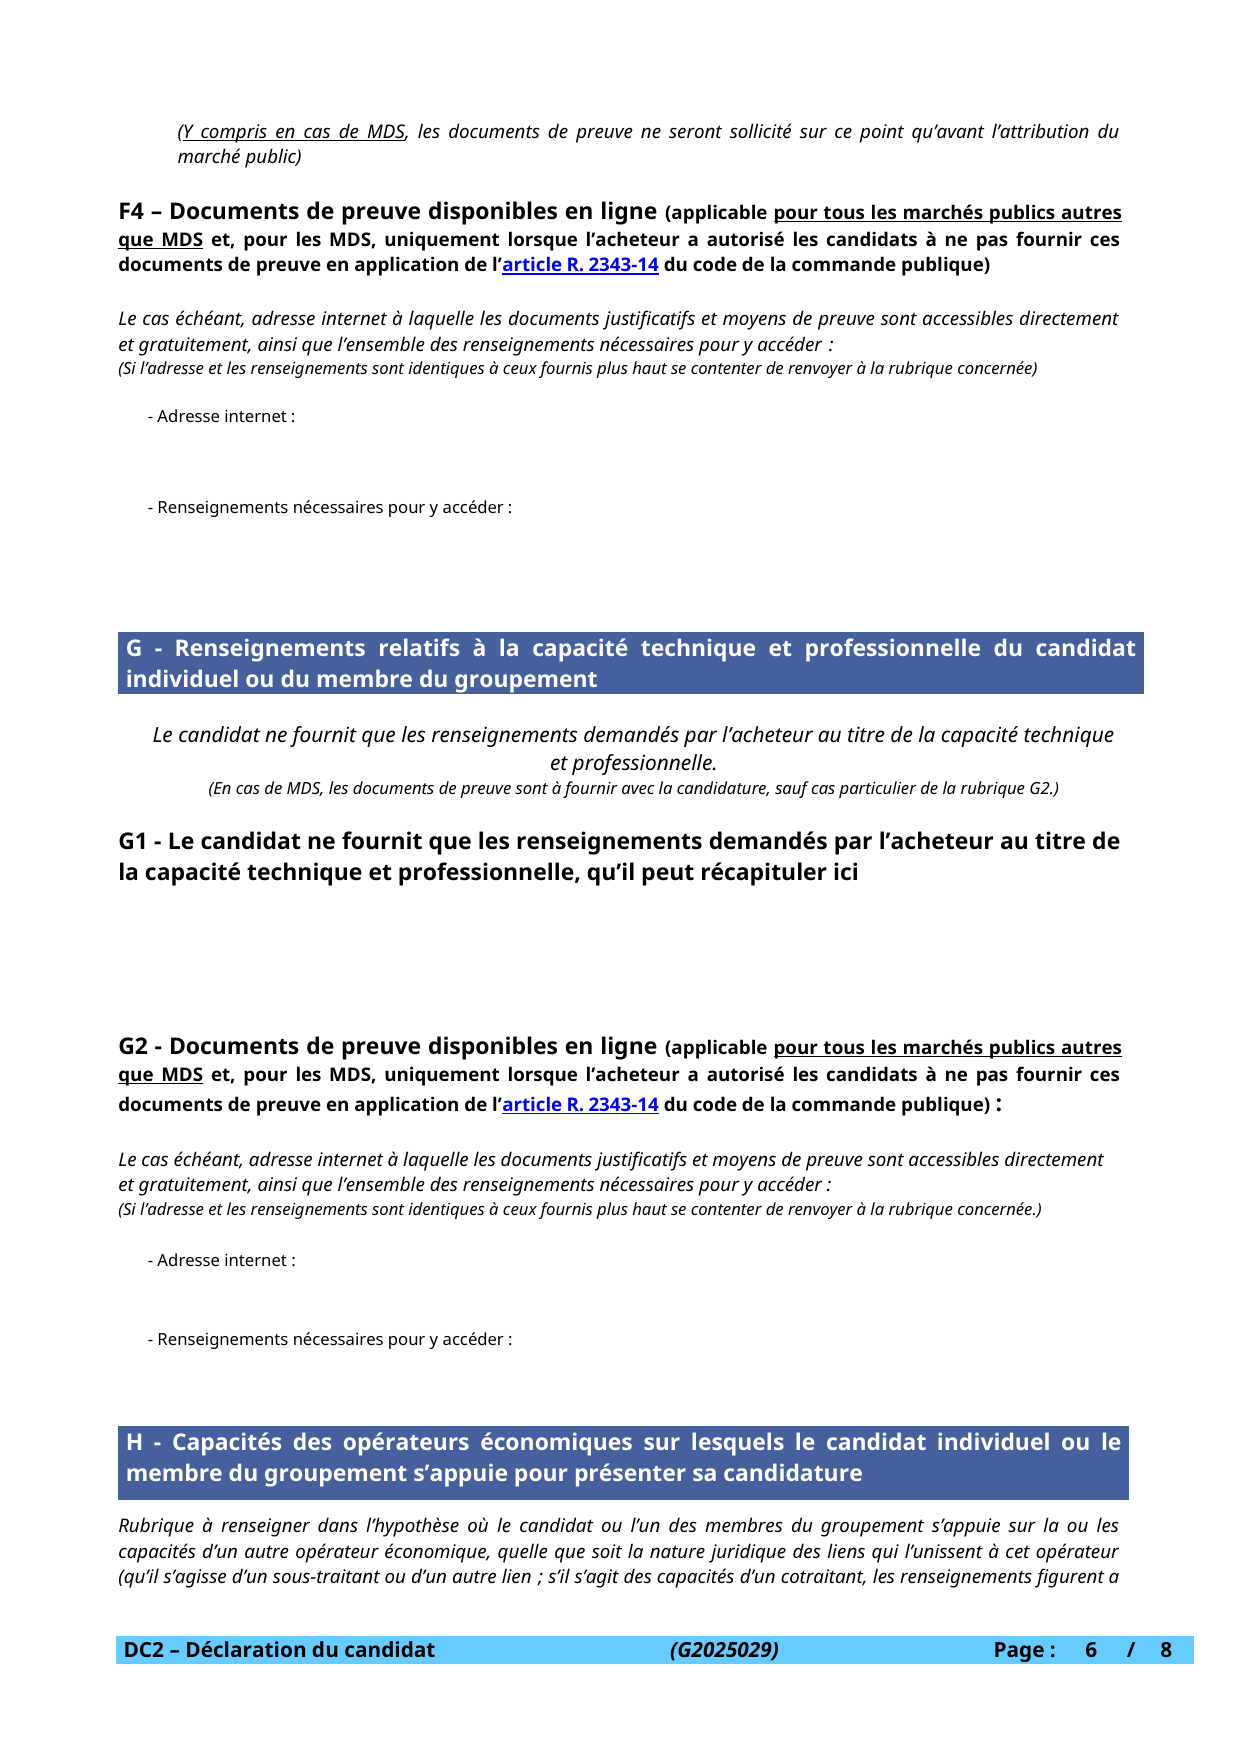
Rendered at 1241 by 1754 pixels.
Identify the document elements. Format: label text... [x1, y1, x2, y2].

text - Renseignements nécessaires pour y accéder : [148, 1328, 1122, 1351]
text (Si l’adresse et les renseignements sont identiques à ceux fournis plus haut se contenter de renvoyer à la rubrique concernée) [118, 356, 1122, 379]
table_header H - Capacités des opérateurs économiques sur lesquels le candidat individuel ou le membre du groupement s’appuie pour présenter sa candidature [118, 1426, 1129, 1500]
text - Adresse internet : [148, 1248, 1122, 1271]
text Le cas échéant, adresse internet à laquelle les documents justificatifs et moyens de preuve sont accessibles directement et gratuitement, ainsi que l’ensemble des renseignements nécessaires pour y accéder : [118, 1146, 1122, 1197]
text (Si l’adresse et les renseignements sont identiques à ceux fournis plus haut se contenter de renvoyer à la rubrique concernée.) [118, 1197, 1122, 1220]
text Le cas échéant, adresse internet à laquelle les documents justificatifs et moyens de preuve sont accessibles directement et gratuitement, ainsi que l’ensemble des renseignements nécessaires pour y accéder : [118, 305, 1122, 356]
text G1 - Le candidat ne fournit que les renseignements demandés par l’acheteur au titre de la capacité technique et professionnelle, qu’il peut récapituler ici [118, 825, 1122, 888]
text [118, 1513, 1122, 1589]
table_header G - Renseignements relatifs à la capacité technique et professionnelle du candidat individuel ou du membre du groupement [118, 632, 1144, 694]
text Le candidat ne fournit que les renseignements demandés par l’acheteur au titre de la capacité technique et professionnelle. (En cas de MDS, les documents de preuve sont à fournir avec la candidature, sauf cas particulier de la rubrique G2.) [148, 720, 1122, 799]
text - Adresse internet : [148, 405, 1122, 427]
text G2 - Documents de preuve disponibles en ligne (applicable pour tous les marchés publics autres que MDS et, pour les MDS, uniquement lorsque l’acheteur a autorisé les candidats à ne pas fournir ces documents de preuve en application de l’article R. 2343-14 du code de la commande publique) : [118, 1030, 1122, 1118]
text (Y compris en cas de MDS, les documents de preuve ne seront sollicité sur ce point qu’avant l’attribution du marché public) [177, 118, 1122, 169]
text F4 – Documents de preuve disponibles en ligne (applicable pour tous les marchés publics autres que MDS et, pour les MDS, uniquement lorsque l’acheteur a autorisé les candidats à ne pas fournir ces documents de preuve en application de l’article R. 2343-14 du code de la commande publique) [118, 195, 1122, 277]
text - Renseignements nécessaires pour y accéder : [148, 496, 1122, 518]
